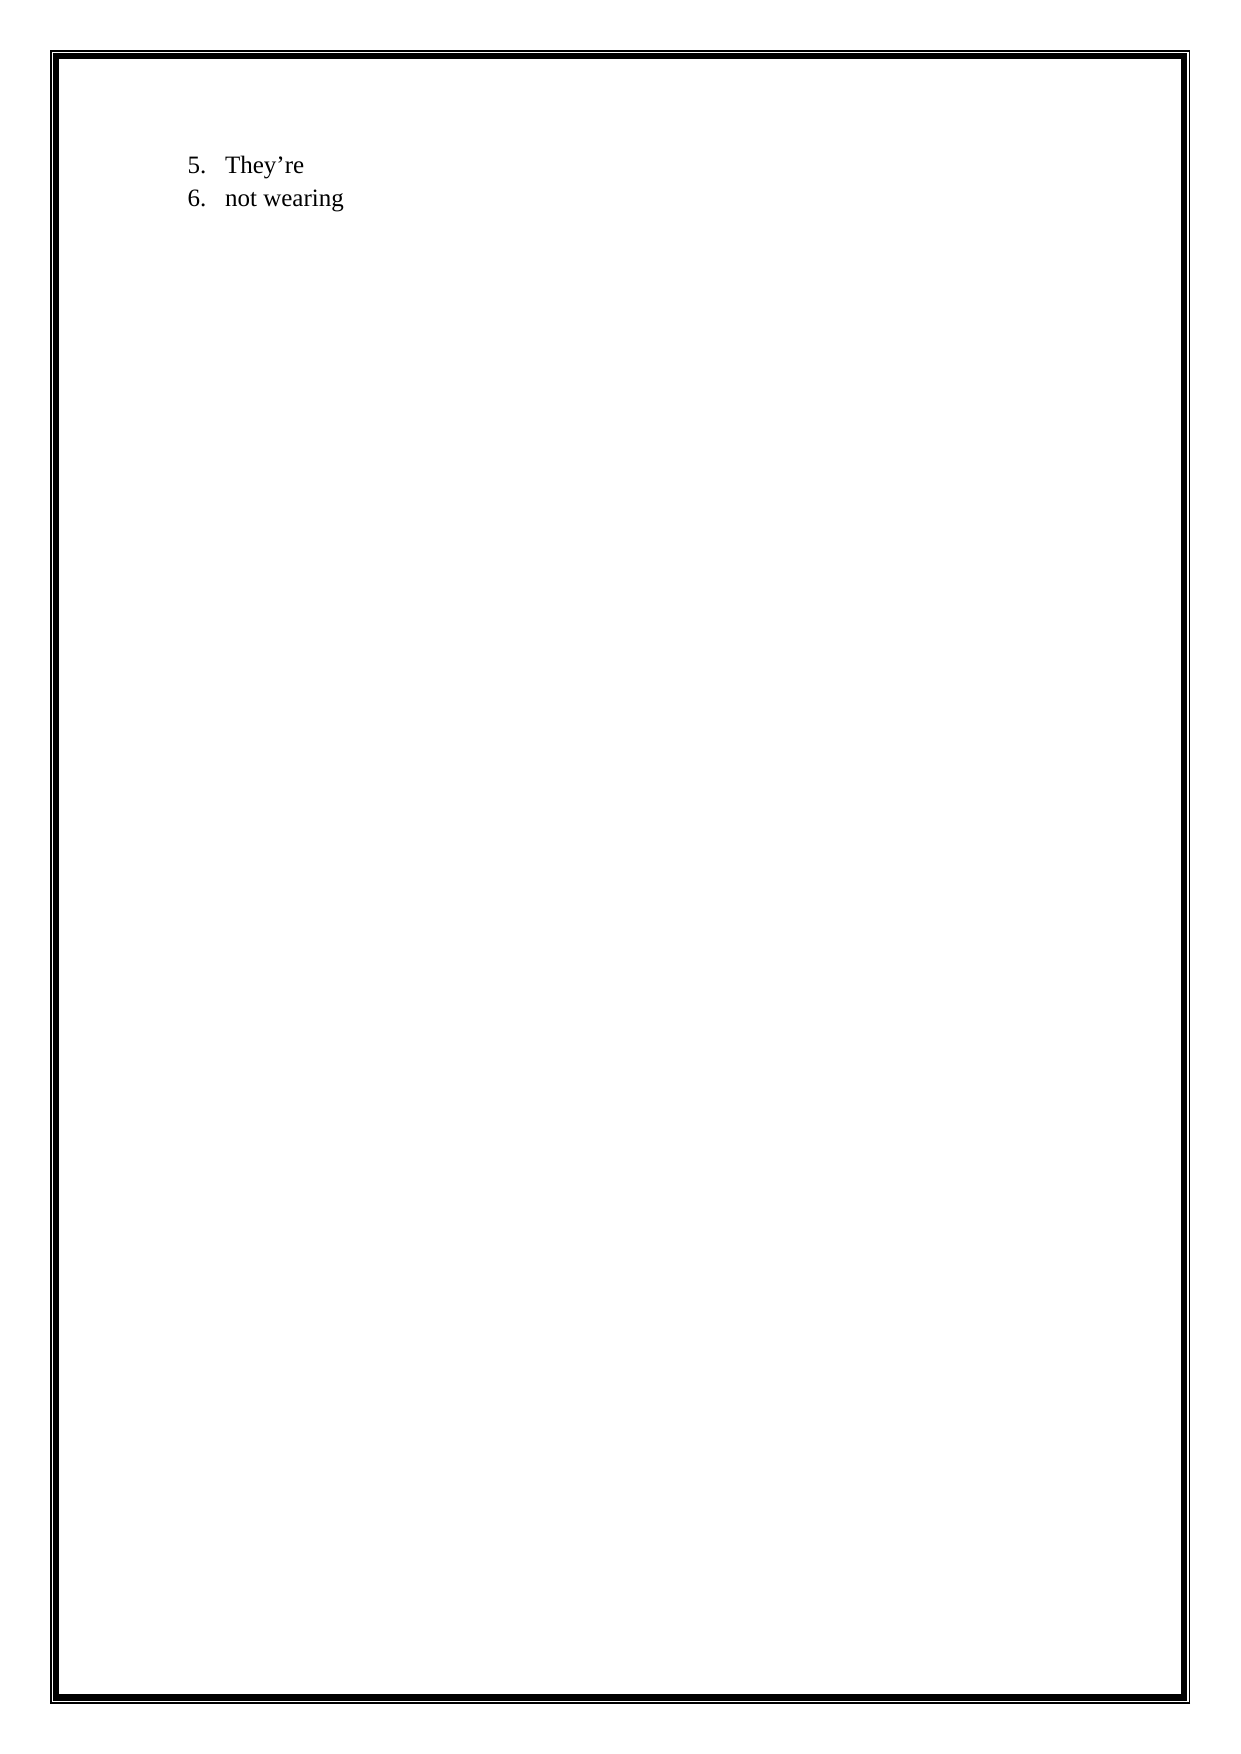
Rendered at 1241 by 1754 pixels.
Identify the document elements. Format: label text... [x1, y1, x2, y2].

list not wearing [187, 183, 1090, 212]
list They’re [187, 150, 1090, 179]
